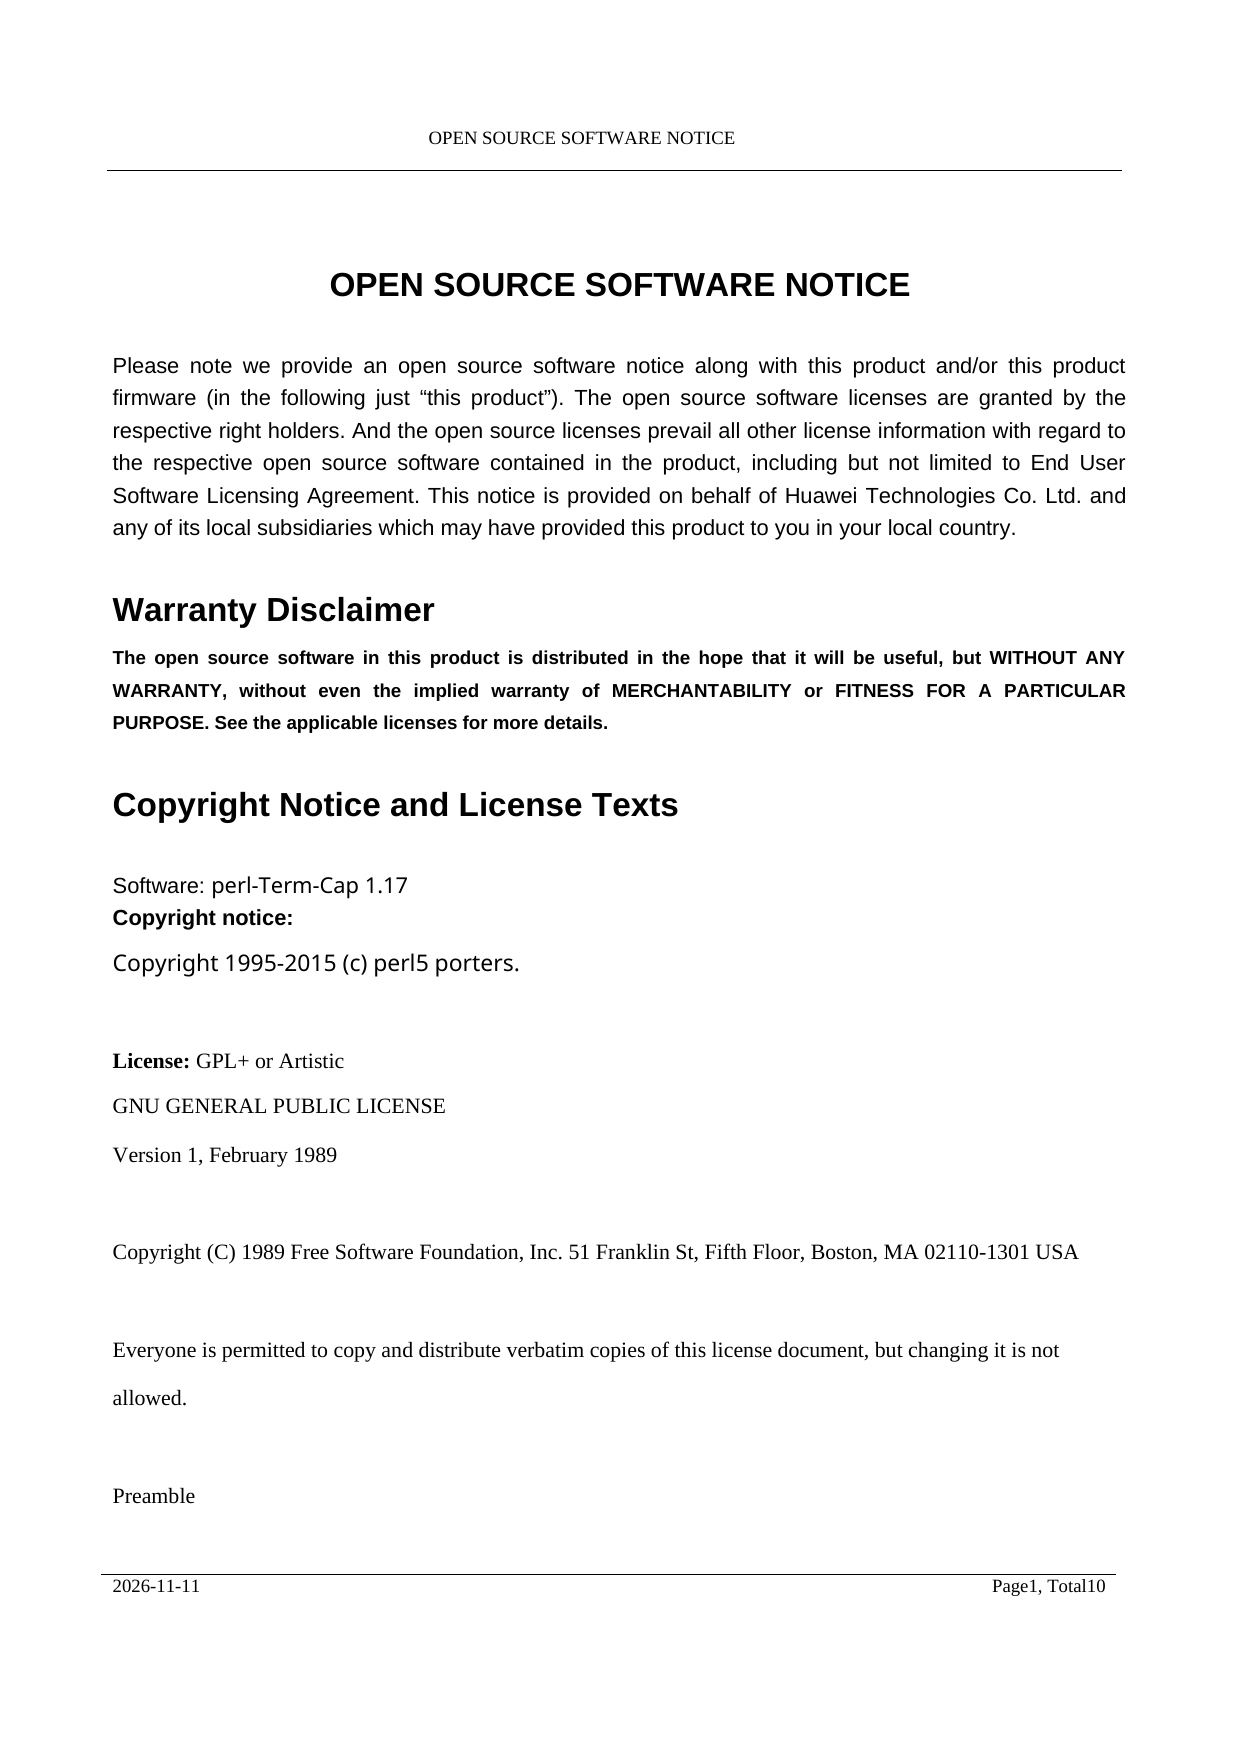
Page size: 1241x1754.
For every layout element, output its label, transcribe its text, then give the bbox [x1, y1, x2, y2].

text Software: perl-Term-Cap 1.17 [112, 869, 1128, 901]
text Copyright 1995-2015 (c) perl5 porters. [112, 947, 1128, 1028]
text License: GPL+ or Artistic [112, 1044, 1128, 1077]
text Copyright Notice and License Texts [112, 771, 1128, 836]
text Warranty Disclaimer [112, 576, 1128, 641]
text OPEN SOURCE SOFTWARE NOTICE [112, 251, 1128, 316]
text Please note we provide an open source software notice along with this product and/or this product firmware (in the following just “this product”). The open source software licenses are granted by the respective right holders. And the open source licenses prevail all other license information with regard to the respective open source software contained in the product, including but not limited to End User Software Licensing Agreement. This notice is provided on behalf of Huawei Technologies Co. Ltd. and any of its local subsidiaries which may have provided this product to you in your local country. [112, 349, 1128, 544]
text The open source software in this product is distributed in the hope that it will be useful, but WITHOUT ANY WARRANTY, without even the implied warranty of MERCHANTABILITY or FITNESS FOR A PARTICULAR PURPOSE. See the applicable licenses for more details. [112, 641, 1128, 739]
text Copyright notice: [112, 901, 1128, 934]
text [112, 1089, 1128, 1512]
